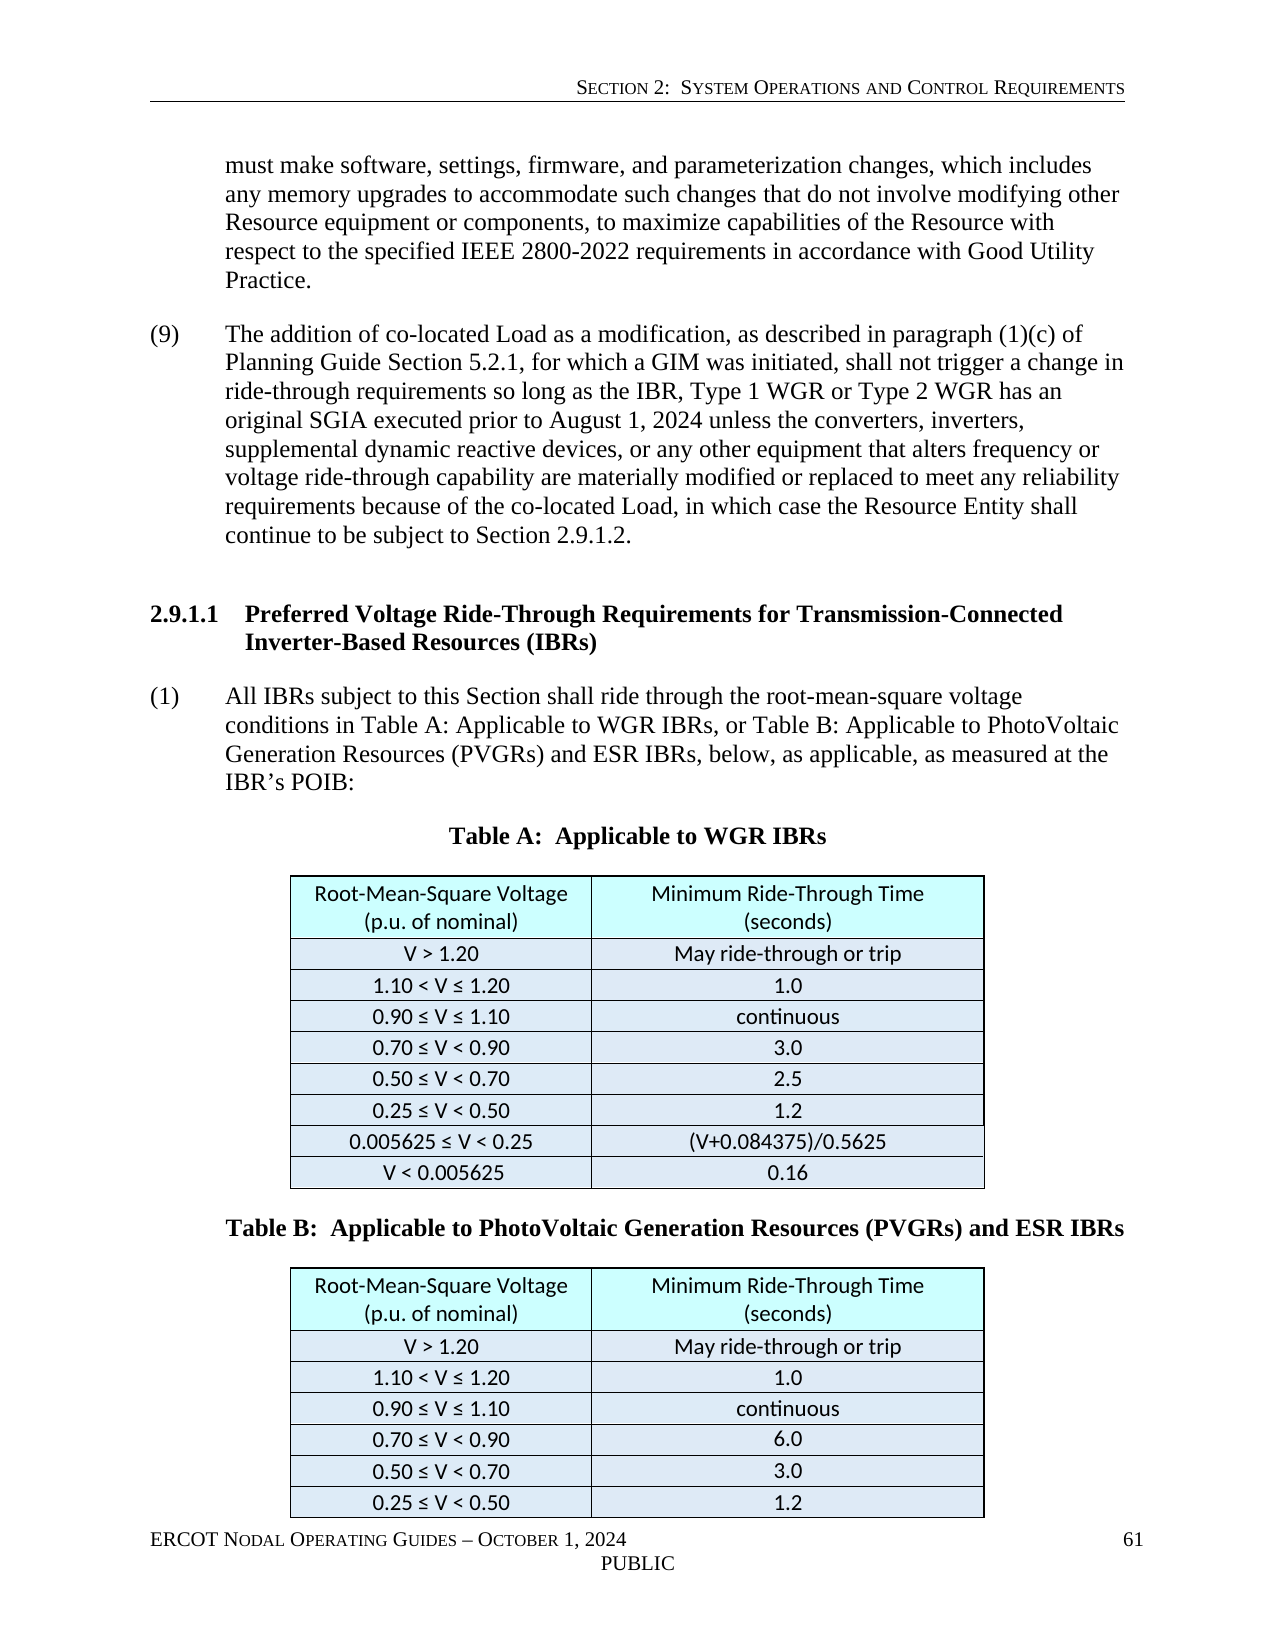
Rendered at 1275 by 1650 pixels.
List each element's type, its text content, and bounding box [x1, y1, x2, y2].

table_cell May ride-through or trip [592, 1331, 983, 1361]
text (9) The addition of co-located Load as a modification, as described in paragraph (1)(c) of Planning Guide Section 5.2.1, for which a GIM was initiated, shall not trigger a change in ride-through requirements so long as the IBR, Type 1 WGR or Type 2 WGR has an original SGIA executed prior to August 1, 2024 unless the converters, inverters, supplemental dynamic reactive devices, or any other equipment that alters frequency or voltage ride-through capability are materially modified or replaced to meet any reliability requirements because of the co-located Load, in which case the Resource Entity shall continue to be subject to Section 2.9.1.2. [150, 319, 1125, 549]
text Table B: Applicable to PhotoVoltaic Generation Resources (PVGRs) and ESR IBRs [225, 1213, 1125, 1242]
table_cell 6.0 [592, 1425, 983, 1455]
table_cell continuous [592, 1393, 983, 1423]
table_cell (V+0.084375)/0.5625 [592, 1126, 984, 1156]
table_cell 3.0 [592, 1456, 983, 1486]
table_cell continuous [592, 1001, 983, 1031]
table_cell 0.16 [592, 1156, 984, 1187]
text Table A: Applicable to WGR IBRs [150, 821, 1125, 850]
table_cell 0.25 ≤ V < 0.50 [291, 1095, 591, 1125]
text 2.9.1.1 Preferred Voltage Ride-Through Requirements for Transmission-Connected Inverter-Based Resources (IBRs) [150, 599, 1125, 656]
table_cell 0.50 ≤ V < 0.70 [291, 1064, 591, 1094]
table_cell V < 0.005625 [291, 1157, 591, 1187]
table_cell 0.70 ≤ V < 0.90 [291, 1032, 591, 1062]
table_cell 0.50 ≤ V < 0.70 [291, 1456, 591, 1486]
table_cell 0.25 ≤ V < 0.50 [291, 1487, 591, 1517]
table_cell 1.2 [592, 1095, 983, 1125]
table_header Root-Mean-Square Voltage (p.u. of nominal) [291, 1269, 591, 1330]
table_cell 1.2 [592, 1487, 983, 1517]
table_cell 3.0 [592, 1032, 983, 1062]
table_cell V > 1.20 [291, 939, 591, 969]
table_cell V > 1.20 [291, 1331, 591, 1361]
text (1) All IBRs subject to this Section shall ride through the root-mean-square voltage conditions in Table A: Applicable to WGR IBRs, or Table B: Applicable to PhotoVoltaic Generation Resources (PVGRs) and ESR IBRs, below, as applicable, as measured at the IBR’s POIB: [150, 681, 1125, 796]
table_cell 0.70 ≤ V < 0.90 [291, 1425, 591, 1455]
table_header Minimum Ride-Through Time (seconds) [592, 1269, 983, 1330]
table_cell 1.0 [592, 1362, 983, 1392]
table_header Root-Mean-Square Voltage (p.u. of nominal) [291, 877, 591, 937]
table_cell 1.10 < V ≤ 1.20 [291, 970, 591, 1000]
table_header Minimum Ride-Through Time (seconds) [592, 877, 983, 937]
table_cell May ride-through or trip [592, 939, 983, 969]
table_cell 2.5 [592, 1064, 983, 1094]
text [150, 150, 1125, 294]
table_cell 1.0 [592, 970, 983, 1000]
table_cell 0.005625 ≤ V < 0.25 [291, 1126, 591, 1156]
table_cell 1.10 < V ≤ 1.20 [291, 1362, 591, 1392]
table_cell 0.90 ≤ V ≤ 1.10 [291, 1001, 591, 1031]
table_cell 0.90 ≤ V ≤ 1.10 [291, 1393, 591, 1423]
